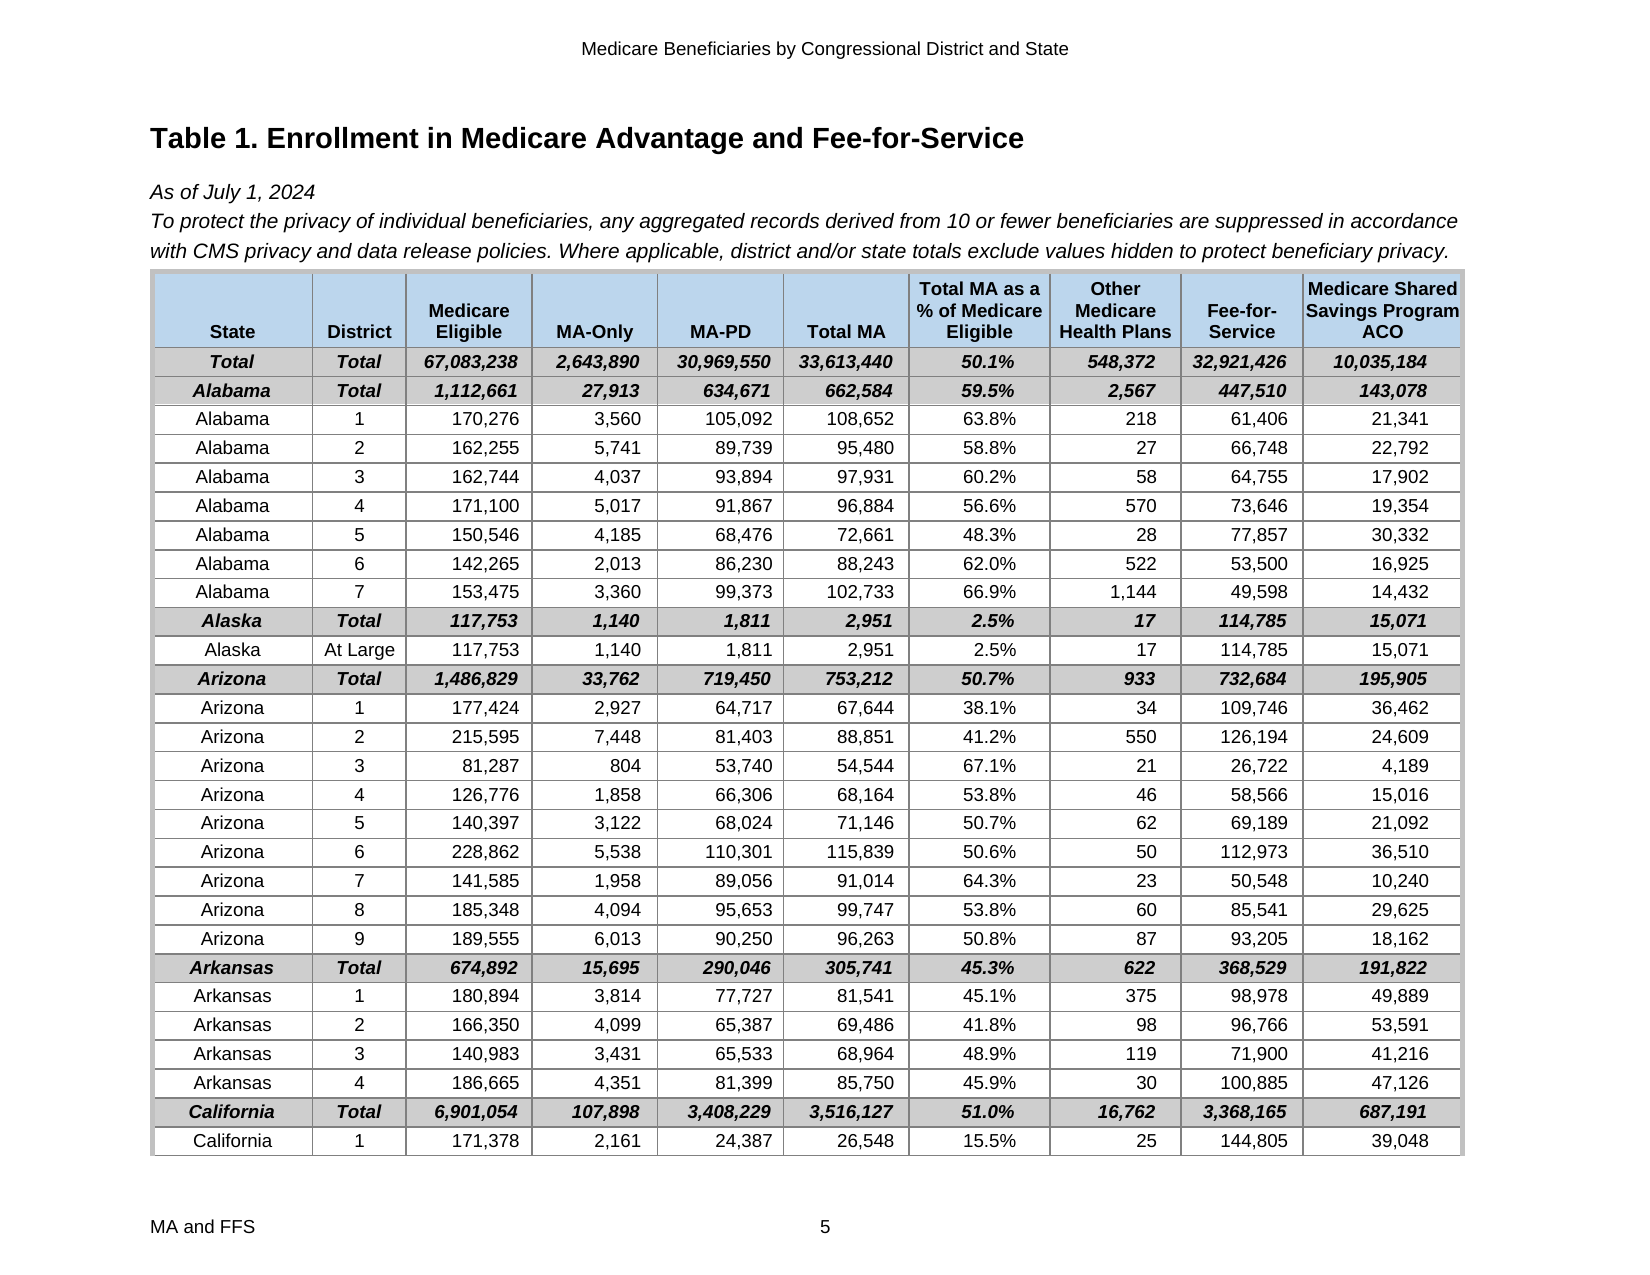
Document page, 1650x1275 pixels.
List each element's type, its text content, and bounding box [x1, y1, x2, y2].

table_cell 24,387 [658, 1128, 783, 1155]
table_header MA-PD [658, 274, 783, 347]
table_cell 99,747 [784, 897, 908, 924]
table_cell 1 [313, 406, 405, 433]
table_cell 180,894 [407, 983, 531, 1011]
table_cell 2,567 [1051, 377, 1180, 404]
table_cell 4 [313, 1070, 405, 1097]
table_cell 89,056 [658, 868, 783, 895]
table_cell 6,901,054 [407, 1099, 531, 1126]
table_cell 102,733 [784, 579, 908, 607]
table_cell 195,905 [1304, 666, 1460, 693]
table_cell Alaska [155, 608, 312, 635]
table_cell 126,776 [407, 781, 531, 808]
table_cell 30,969,550 [658, 348, 783, 376]
table_cell Alabama [155, 522, 312, 549]
table_cell 186,665 [407, 1070, 531, 1097]
table_cell 50.1% [910, 348, 1049, 376]
table_cell 153,475 [407, 579, 531, 607]
text To protect the privacy of individual beneficiaries, any aggregated records derived from 10 or fewer beneficiaries are suppressed in accordance with CMS privacy and data release policies. Where applicable, district and/or state totals exclude values hidden to protect beneficiary privacy. [150, 209, 1500, 263]
table_cell 63.8% [910, 406, 1049, 433]
table_cell 73,646 [1182, 493, 1302, 520]
table_cell Arkansas [155, 983, 312, 1011]
table_cell 5 [313, 810, 405, 837]
table_cell Alabama [155, 377, 312, 404]
table_cell 2.5% [910, 637, 1049, 664]
table_cell 7 [313, 868, 405, 895]
table_cell 28 [1051, 522, 1180, 549]
table_cell 5,741 [533, 435, 657, 462]
table_cell 67,644 [784, 695, 908, 722]
table_cell 96,766 [1182, 1012, 1302, 1039]
table_cell 522 [1051, 551, 1180, 578]
table_cell 16,925 [1304, 551, 1460, 578]
table_cell 622 [1051, 955, 1180, 982]
table_cell 59.5% [910, 377, 1049, 404]
table_cell 66.9% [910, 579, 1049, 607]
table_cell 109,746 [1182, 695, 1302, 722]
table_cell 150,546 [407, 522, 531, 549]
table_header Medicare Shared Savings Program ACO [1304, 274, 1460, 347]
table_cell 65,533 [658, 1041, 783, 1068]
table_cell 108,652 [784, 406, 908, 433]
table_cell 89,739 [658, 435, 783, 462]
table_cell 3 [313, 752, 405, 780]
table_cell Alabama [155, 435, 312, 462]
table_cell 95,653 [658, 897, 783, 924]
table_cell Arkansas [155, 1070, 312, 1097]
table_cell 10,240 [1304, 868, 1460, 895]
table_cell 3,368,165 [1182, 1099, 1302, 1126]
table_cell 64.3% [910, 868, 1049, 895]
table_cell 119 [1051, 1041, 1180, 1068]
table_cell 58.8% [910, 435, 1049, 462]
table_cell 1,144 [1051, 579, 1180, 607]
table_cell 50.7% [910, 666, 1049, 693]
table_cell 91,014 [784, 868, 908, 895]
table_cell 368,529 [1182, 955, 1302, 982]
table_cell Total [155, 348, 312, 376]
subtitle Table 1. Enrollment in Medicare Advantage and Fee-for-Service [150, 121, 1500, 154]
table_cell 64,755 [1182, 464, 1302, 491]
table_cell 8 [313, 897, 405, 924]
table_cell Arizona [155, 810, 312, 837]
table_cell 88,851 [784, 724, 908, 751]
table_cell 81,287 [407, 752, 531, 780]
table_cell 86,230 [658, 551, 783, 578]
table_cell 32,921,426 [1182, 348, 1302, 376]
table_cell 72,661 [784, 522, 908, 549]
table_cell 61,406 [1182, 406, 1302, 433]
table_cell 17 [1051, 608, 1180, 635]
table_cell 112,973 [1182, 839, 1302, 866]
table_cell 85,750 [784, 1070, 908, 1097]
table_cell 97,931 [784, 464, 908, 491]
table_cell 14,432 [1304, 579, 1460, 607]
table_header Total MA [784, 274, 908, 347]
table_cell 4,185 [533, 522, 657, 549]
table_cell 96,884 [784, 493, 908, 520]
table_cell 36,462 [1304, 695, 1460, 722]
table_cell 191,822 [1304, 955, 1460, 982]
table_cell 117,753 [407, 608, 531, 635]
table_cell 4 [313, 781, 405, 808]
table_cell 115,839 [784, 839, 908, 866]
table_cell Alabama [155, 406, 312, 433]
table_cell 15,071 [1304, 637, 1460, 664]
table_cell 60 [1051, 897, 1180, 924]
table_cell 34 [1051, 695, 1180, 722]
table_cell 126,194 [1182, 724, 1302, 751]
table_cell 25 [1051, 1128, 1180, 1155]
table_cell 91,867 [658, 493, 783, 520]
table_cell Alabama [155, 551, 312, 578]
table_cell 1 [313, 1128, 405, 1155]
table_cell 177,424 [407, 695, 531, 722]
table_cell 95,480 [784, 435, 908, 462]
table_cell 114,785 [1182, 608, 1302, 635]
table_cell Arizona [155, 724, 312, 751]
table_cell 26,548 [784, 1128, 908, 1155]
table_cell Total [313, 348, 405, 376]
table_cell 93,205 [1182, 926, 1302, 953]
table_cell Arizona [155, 868, 312, 895]
table_cell 5,538 [533, 839, 657, 866]
table_cell 2,643,890 [533, 348, 657, 376]
table_cell 23 [1051, 868, 1180, 895]
table_cell 3,360 [533, 579, 657, 607]
text As of July 1, 2024 [150, 179, 1500, 203]
table_header District [313, 274, 405, 347]
table_cell 687,191 [1304, 1099, 1460, 1126]
table_cell 71,900 [1182, 1041, 1302, 1068]
table_cell 81,403 [658, 724, 783, 751]
table_cell 21,341 [1304, 406, 1460, 433]
table_cell 141,585 [407, 868, 531, 895]
table_cell 96,263 [784, 926, 908, 953]
table_cell 27 [1051, 435, 1180, 462]
table_cell 68,964 [784, 1041, 908, 1068]
table_cell 29,625 [1304, 897, 1460, 924]
table_cell Alaska [155, 637, 312, 664]
table_cell 305,741 [784, 955, 908, 982]
table_cell 6,013 [533, 926, 657, 953]
table_cell 64,717 [658, 695, 783, 722]
table_cell 88,243 [784, 551, 908, 578]
table_cell Total [313, 377, 405, 404]
table_cell 53,740 [658, 752, 783, 780]
table_cell 171,378 [407, 1128, 531, 1155]
table_cell 77,727 [658, 983, 783, 1011]
table_cell 3,814 [533, 983, 657, 1011]
table_cell 87 [1051, 926, 1180, 953]
table_cell 48.9% [910, 1041, 1049, 1068]
table_cell 144,805 [1182, 1128, 1302, 1155]
table_cell Total [313, 1099, 405, 1126]
table_cell 215,595 [407, 724, 531, 751]
table_cell 3,560 [533, 406, 657, 433]
table_cell 166,350 [407, 1012, 531, 1039]
table_cell 66,748 [1182, 435, 1302, 462]
table_cell Total [313, 608, 405, 635]
table_cell 3 [313, 1041, 405, 1068]
table_cell 69,486 [784, 1012, 908, 1039]
table_cell 5,017 [533, 493, 657, 520]
table_cell Arkansas [155, 955, 312, 982]
table_cell 68,024 [658, 810, 783, 837]
table_cell 674,892 [407, 955, 531, 982]
table_cell At Large [313, 637, 405, 664]
table_cell 1,112,661 [407, 377, 531, 404]
table_cell 189,555 [407, 926, 531, 953]
table_cell 15,016 [1304, 781, 1460, 808]
table_cell 7,448 [533, 724, 657, 751]
table_cell 2,951 [784, 608, 908, 635]
table_cell 33,762 [533, 666, 657, 693]
table_cell 185,348 [407, 897, 531, 924]
table_header MA-Only [533, 274, 657, 347]
table_cell 3,122 [533, 810, 657, 837]
table_cell 4,099 [533, 1012, 657, 1039]
table_cell 1,811 [658, 608, 783, 635]
table_cell 17 [1051, 637, 1180, 664]
table_cell 69,189 [1182, 810, 1302, 837]
table_cell 662,584 [784, 377, 908, 404]
table_cell 1 [313, 695, 405, 722]
table_cell 53.8% [910, 781, 1049, 808]
table_cell 100,885 [1182, 1070, 1302, 1097]
table_cell 1,140 [533, 637, 657, 664]
table_cell 2,161 [533, 1128, 657, 1155]
table_cell 21 [1051, 752, 1180, 780]
table_cell 3,516,127 [784, 1099, 908, 1126]
table_cell 58,566 [1182, 781, 1302, 808]
table_cell Arizona [155, 839, 312, 866]
table_cell 50.7% [910, 810, 1049, 837]
table_cell 114,785 [1182, 637, 1302, 664]
table_cell 218 [1051, 406, 1180, 433]
table_cell 140,983 [407, 1041, 531, 1068]
table_cell Arizona [155, 781, 312, 808]
table_cell 117,753 [407, 637, 531, 664]
table_cell 4,351 [533, 1070, 657, 1097]
table_cell 1 [313, 983, 405, 1011]
table_cell 93,894 [658, 464, 783, 491]
table_cell 2,927 [533, 695, 657, 722]
table_cell 77,857 [1182, 522, 1302, 549]
table_cell 570 [1051, 493, 1180, 520]
table_cell 51.0% [910, 1099, 1049, 1126]
table_cell 2.5% [910, 608, 1049, 635]
table_cell 732,684 [1182, 666, 1302, 693]
table_cell 16,762 [1051, 1099, 1180, 1126]
table_cell 1,140 [533, 608, 657, 635]
table_cell 45.9% [910, 1070, 1049, 1097]
table_cell 3 [313, 464, 405, 491]
table_cell 67.1% [910, 752, 1049, 780]
table_cell 4 [313, 493, 405, 520]
table_cell Alabama [155, 464, 312, 491]
table_cell 2,013 [533, 551, 657, 578]
table_cell 162,255 [407, 435, 531, 462]
table_cell 65,387 [658, 1012, 783, 1039]
table_cell 2 [313, 1012, 405, 1039]
table_cell 56.6% [910, 493, 1049, 520]
table_cell 110,301 [658, 839, 783, 866]
table_cell 24,609 [1304, 724, 1460, 751]
table_header Medicare Eligible [407, 274, 531, 347]
table_cell 447,510 [1182, 377, 1302, 404]
table_cell 41,216 [1304, 1041, 1460, 1068]
table_cell 81,399 [658, 1070, 783, 1097]
table_cell Arizona [155, 926, 312, 953]
table_cell 4,037 [533, 464, 657, 491]
table_cell 41.8% [910, 1012, 1049, 1039]
table_cell 66,306 [658, 781, 783, 808]
table_cell 140,397 [407, 810, 531, 837]
table_cell 30 [1051, 1070, 1180, 1097]
table_cell 53.8% [910, 897, 1049, 924]
table_cell 17,902 [1304, 464, 1460, 491]
table_cell 2 [313, 435, 405, 462]
table_cell 67,083,238 [407, 348, 531, 376]
table_cell 290,046 [658, 955, 783, 982]
table_cell 1,811 [658, 637, 783, 664]
table_cell 170,276 [407, 406, 531, 433]
table_cell California [155, 1128, 312, 1155]
table_cell 41.2% [910, 724, 1049, 751]
table_cell 22,792 [1304, 435, 1460, 462]
table_cell Total [313, 955, 405, 982]
table_header State [155, 274, 312, 347]
table_cell 85,541 [1182, 897, 1302, 924]
table_cell Arizona [155, 752, 312, 780]
table_cell Total [313, 666, 405, 693]
table_cell 58 [1051, 464, 1180, 491]
table_cell 98 [1051, 1012, 1180, 1039]
table_cell 68,476 [658, 522, 783, 549]
table_cell 53,500 [1182, 551, 1302, 578]
table_cell 49,889 [1304, 983, 1460, 1011]
table_cell 719,450 [658, 666, 783, 693]
table_cell 54,544 [784, 752, 908, 780]
table_cell 107,898 [533, 1099, 657, 1126]
table_cell 7 [313, 579, 405, 607]
table_cell 49,598 [1182, 579, 1302, 607]
table_cell 33,613,440 [784, 348, 908, 376]
table_cell 45.1% [910, 983, 1049, 1011]
table_cell 1,486,829 [407, 666, 531, 693]
table_cell 2,951 [784, 637, 908, 664]
table_cell 26,722 [1182, 752, 1302, 780]
table_cell 30,332 [1304, 522, 1460, 549]
table_cell California [155, 1099, 312, 1126]
table_cell 3,408,229 [658, 1099, 783, 1126]
table_cell 6 [313, 551, 405, 578]
table_cell 753,212 [784, 666, 908, 693]
table_cell 45.3% [910, 955, 1049, 982]
table_cell 375 [1051, 983, 1180, 1011]
table_cell 550 [1051, 724, 1180, 751]
table_cell 6 [313, 839, 405, 866]
table_cell 38.1% [910, 695, 1049, 722]
table_cell 9 [313, 926, 405, 953]
table_cell 10,035,184 [1304, 348, 1460, 376]
table_cell 15,071 [1304, 608, 1460, 635]
table_cell Arizona [155, 897, 312, 924]
table_cell 804 [533, 752, 657, 780]
table_cell 4,094 [533, 897, 657, 924]
table_cell 99,373 [658, 579, 783, 607]
table_cell 60.2% [910, 464, 1049, 491]
table_cell 4,189 [1304, 752, 1460, 780]
table_cell 81,541 [784, 983, 908, 1011]
table_cell Alabama [155, 493, 312, 520]
table_cell Arizona [155, 695, 312, 722]
table_cell 18,162 [1304, 926, 1460, 953]
table_cell 53,591 [1304, 1012, 1460, 1039]
table_cell 171,100 [407, 493, 531, 520]
table_cell 50.8% [910, 926, 1049, 953]
table_cell 71,146 [784, 810, 908, 837]
table_cell 50.6% [910, 839, 1049, 866]
table_cell 548,372 [1051, 348, 1180, 376]
table_cell 62 [1051, 810, 1180, 837]
table_cell Arkansas [155, 1041, 312, 1068]
table_cell 15.5% [910, 1128, 1049, 1155]
table_cell 68,164 [784, 781, 908, 808]
table_cell 162,744 [407, 464, 531, 491]
table_cell 27,913 [533, 377, 657, 404]
table_header Fee-for-Service [1182, 274, 1302, 347]
table_cell 19,354 [1304, 493, 1460, 520]
table_cell 36,510 [1304, 839, 1460, 866]
table_cell 46 [1051, 781, 1180, 808]
table_cell 50 [1051, 839, 1180, 866]
table_cell Arizona [155, 666, 312, 693]
table_cell 143,078 [1304, 377, 1460, 404]
table_cell 142,265 [407, 551, 531, 578]
table_cell 21,092 [1304, 810, 1460, 837]
table_cell 2 [313, 724, 405, 751]
table_header Other Medicare Health Plans [1051, 274, 1180, 347]
table_cell Arkansas [155, 1012, 312, 1039]
table_header Total MA as a % of Medicare Eligible [910, 274, 1049, 347]
table_cell 50,548 [1182, 868, 1302, 895]
table_cell 15,695 [533, 955, 657, 982]
table_cell 634,671 [658, 377, 783, 404]
table_cell 48.3% [910, 522, 1049, 549]
table_cell 1,858 [533, 781, 657, 808]
table_cell 39,048 [1304, 1128, 1460, 1155]
table_cell Alabama [155, 579, 312, 607]
table_cell 1,958 [533, 868, 657, 895]
table_cell 105,092 [658, 406, 783, 433]
table_cell 5 [313, 522, 405, 549]
table_cell 90,250 [658, 926, 783, 953]
table_cell 47,126 [1304, 1070, 1460, 1097]
table_cell 62.0% [910, 551, 1049, 578]
table_cell 98,978 [1182, 983, 1302, 1011]
table_cell 228,862 [407, 839, 531, 866]
table_cell 933 [1051, 666, 1180, 693]
table_cell 3,431 [533, 1041, 657, 1068]
